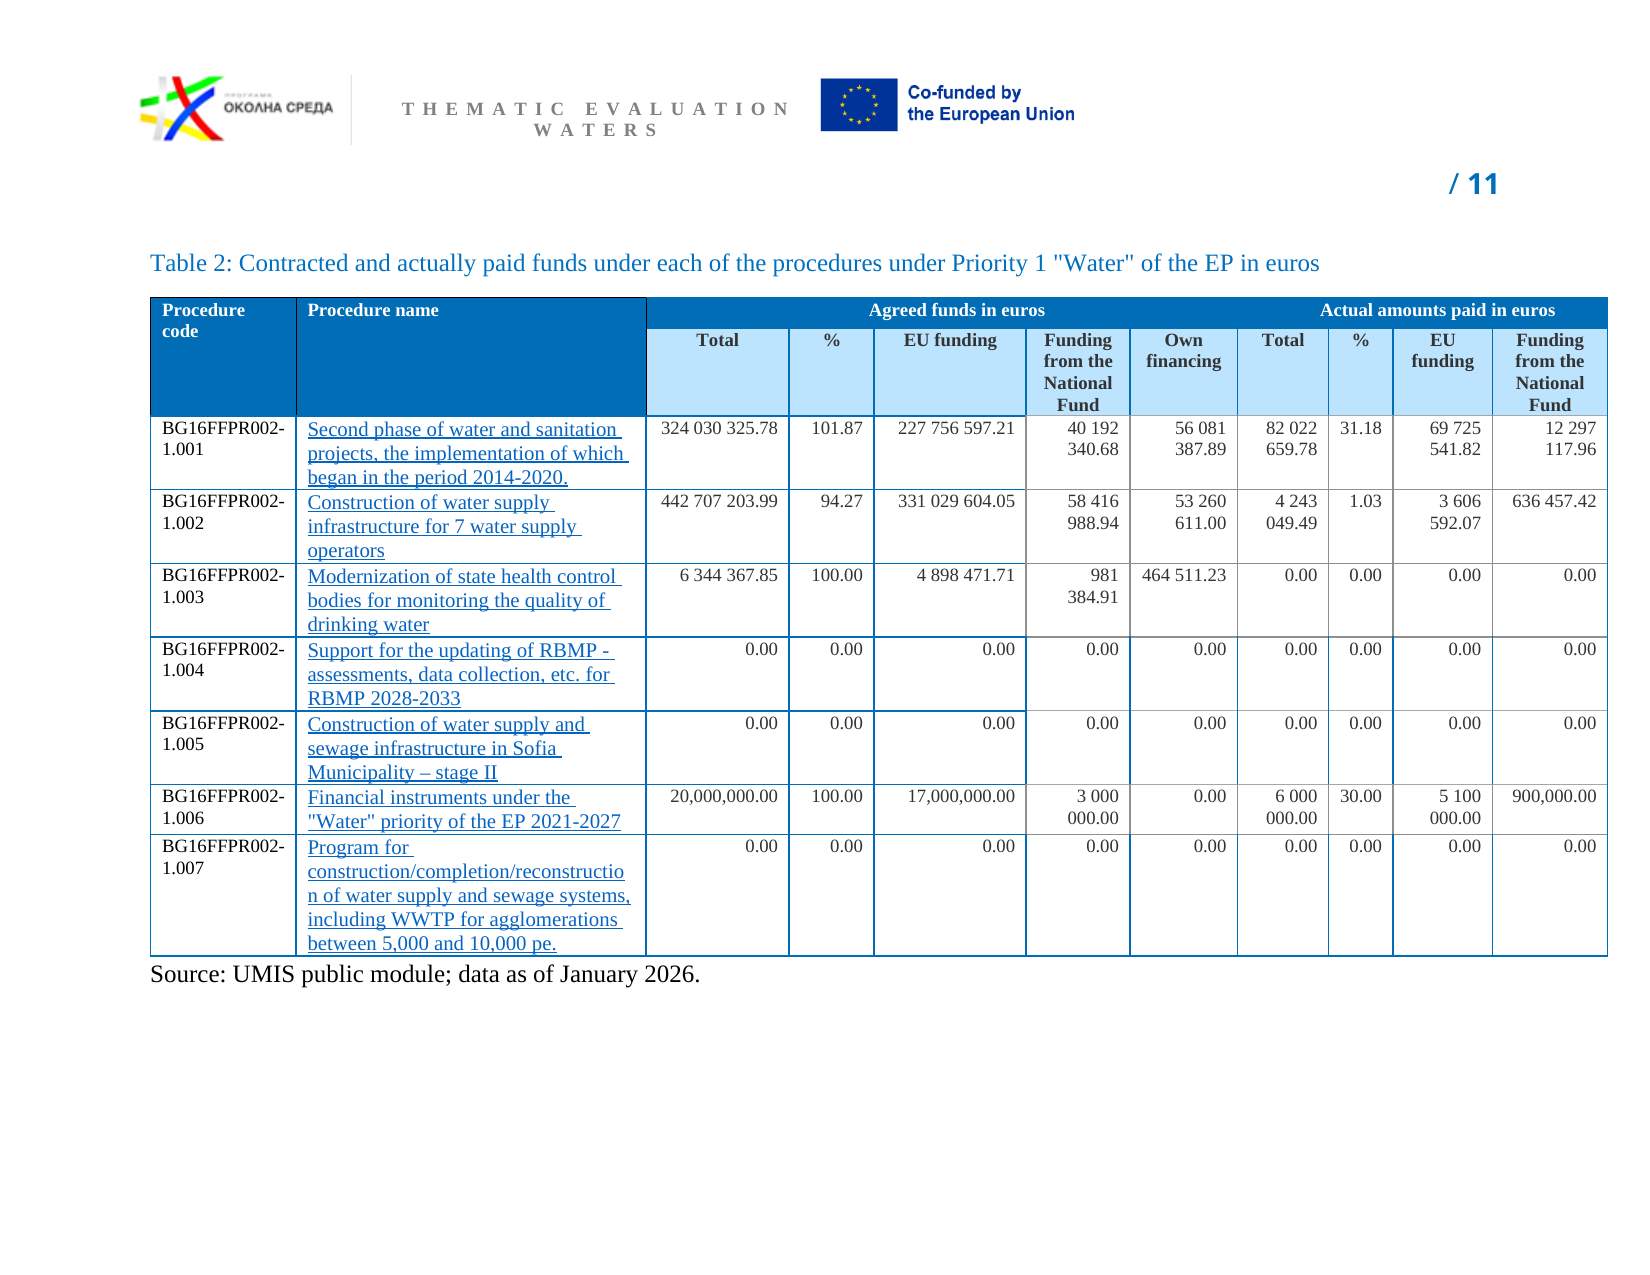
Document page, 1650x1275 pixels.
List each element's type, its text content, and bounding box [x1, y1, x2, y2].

table_cell BG16FFPR002-1.002 [151, 490, 295, 562]
table_cell 0.00 [1394, 835, 1492, 955]
table_cell 331 029 604.05 [875, 490, 1025, 562]
table_cell 0.00 [1329, 711, 1392, 784]
table_cell 4 898 471.71 [875, 564, 1025, 636]
table_cell 0.00 [1394, 711, 1492, 784]
table_cell 0.00 [1027, 835, 1129, 955]
table_cell 6 000 000.00 [1238, 785, 1328, 833]
table_cell 0.00 [875, 712, 1025, 784]
table_cell BG16FFPR002-1.007 [151, 835, 295, 955]
table_cell 0.00 [1238, 835, 1328, 955]
table_cell 442 707 203.99 [647, 490, 788, 562]
table_cell 3 606 592.07 [1394, 490, 1492, 562]
picture [123, 75, 353, 145]
table_cell 12 297 117.96 [1493, 416, 1607, 489]
table_cell EU funding [875, 329, 1025, 415]
text Table 2 : Contracted and actually paid funds under each of the procedures under Priority 1 "Water" of the EP in euros [150, 248, 1500, 276]
table_cell 0.00 [1329, 835, 1392, 955]
table_cell 0.00 [1027, 638, 1129, 710]
text Source: UMIS public module; data as of January 2026. [150, 957, 1500, 988]
table_cell 0.00 [1493, 711, 1607, 784]
table_cell 0.00 [790, 712, 873, 784]
table_cell BG16FFPR002-1.003 [151, 564, 295, 636]
table_cell Second phase of water and sanitation projects, the implementation of which began in the period 2014-2020. [297, 417, 645, 489]
table_cell 94.27 [790, 490, 873, 562]
table_cell 464 511.23 [1131, 564, 1237, 636]
table_cell Program for construction/completion/reconstruction of water supply and sewage systems, including WWTP for agglomerations between 5,000 and 10,000 pe. [297, 835, 645, 955]
table_cell 3 000 000.00 [1027, 785, 1129, 833]
table_cell 0.00 [1493, 835, 1607, 955]
table_cell 100.00 [790, 785, 873, 833]
table_cell Construction of water supply and sewage infrastructure in Sofia Municipality – stage II [297, 712, 645, 784]
table_cell 0.00 [875, 835, 1025, 955]
table_cell 0.00 [647, 638, 788, 710]
table_cell 101.87 [790, 417, 873, 489]
table_cell % [790, 329, 873, 415]
table_cell 0.00 [1238, 564, 1328, 636]
table_cell 4 243 049.49 [1238, 490, 1328, 562]
table_cell 31.18 [1329, 416, 1392, 489]
table_cell 900,000.00 [1493, 785, 1607, 833]
table_cell Total [647, 329, 788, 415]
table_cell 0.00 [1493, 564, 1607, 636]
table_cell 0.00 [1238, 638, 1328, 710]
table_header Agreed funds in euros [647, 299, 1267, 327]
table_cell 0.00 [1131, 638, 1237, 710]
table_cell BG16FFPR002-1.006 [151, 785, 295, 833]
table_cell Total [1238, 329, 1328, 415]
table_cell BG16FFPR002-1.001 [151, 417, 295, 489]
table_cell 0.00 [1394, 638, 1492, 710]
table_cell 0.00 [875, 638, 1025, 710]
table_cell 0.00 [647, 712, 788, 784]
table_cell 82 022 659.78 [1238, 416, 1328, 489]
table_cell 20,000,000.00 [647, 785, 788, 833]
table_cell 0.00 [1394, 564, 1492, 636]
table_cell Support for the updating of RBMP - assessments, data collection, etc. for RBMP 2028-2033 [297, 638, 645, 710]
table_cell 0.00 [1131, 835, 1237, 955]
table_cell BG16FFPR002-1.004 [151, 638, 295, 710]
table_cell 324 030 325.78 [647, 417, 788, 489]
table_cell Construction of water supply infrastructure for 7 water supply operators [297, 490, 645, 562]
table_cell 6 344 367.85 [647, 564, 788, 636]
table_cell 100.00 [790, 564, 873, 636]
table_cell 40 192 340.68 [1027, 416, 1129, 489]
table_cell 0.00 [1329, 638, 1392, 710]
picture [817, 75, 1077, 135]
table_cell 1.03 [1329, 490, 1392, 562]
table_cell 0.00 [790, 835, 873, 955]
table_cell 30.00 [1329, 785, 1392, 833]
table_cell Modernization of state health control bodies for monitoring the quality of drinking water [297, 564, 645, 636]
table_cell 5 100 000.00 [1394, 785, 1492, 833]
table_cell 636 457.42 [1493, 490, 1607, 562]
table_header Procedure name [297, 298, 646, 415]
table_cell 0.00 [790, 638, 873, 710]
table_cell 981 384.91 [1027, 564, 1129, 636]
table_cell 17,000,000.00 [875, 785, 1025, 833]
table_cell Funding from the National Fund [1493, 329, 1607, 415]
table_header Procedure code [151, 298, 296, 415]
table_cell EU funding [1394, 329, 1492, 415]
table_header Actual amounts paid in euros [1268, 299, 1607, 327]
table_cell BG16FFPR002-1.005 [151, 712, 295, 784]
table_cell 56 081 387.89 [1131, 416, 1237, 489]
table_cell % [1329, 329, 1392, 415]
table_cell 0.00 [647, 835, 788, 955]
table_cell 0.00 [1131, 785, 1237, 833]
table_cell 0.00 [1131, 711, 1237, 784]
table_cell 58 416 988.94 [1027, 490, 1129, 562]
table_cell 0.00 [1238, 711, 1328, 784]
table_cell Financial instruments under the "Water" priority of the EP 2021-2027 [297, 785, 645, 833]
table_cell 69 725 541.82 [1394, 416, 1492, 489]
table_cell 0.00 [1329, 564, 1392, 636]
table_cell Funding from the National Fund [1027, 329, 1129, 415]
table_cell 53 260 611.00 [1131, 490, 1237, 562]
table_cell 227 756 597.21 [875, 417, 1025, 489]
table_cell 0.00 [1027, 711, 1129, 784]
table_cell 0.00 [1493, 638, 1607, 710]
table_cell Own financing [1131, 329, 1237, 415]
